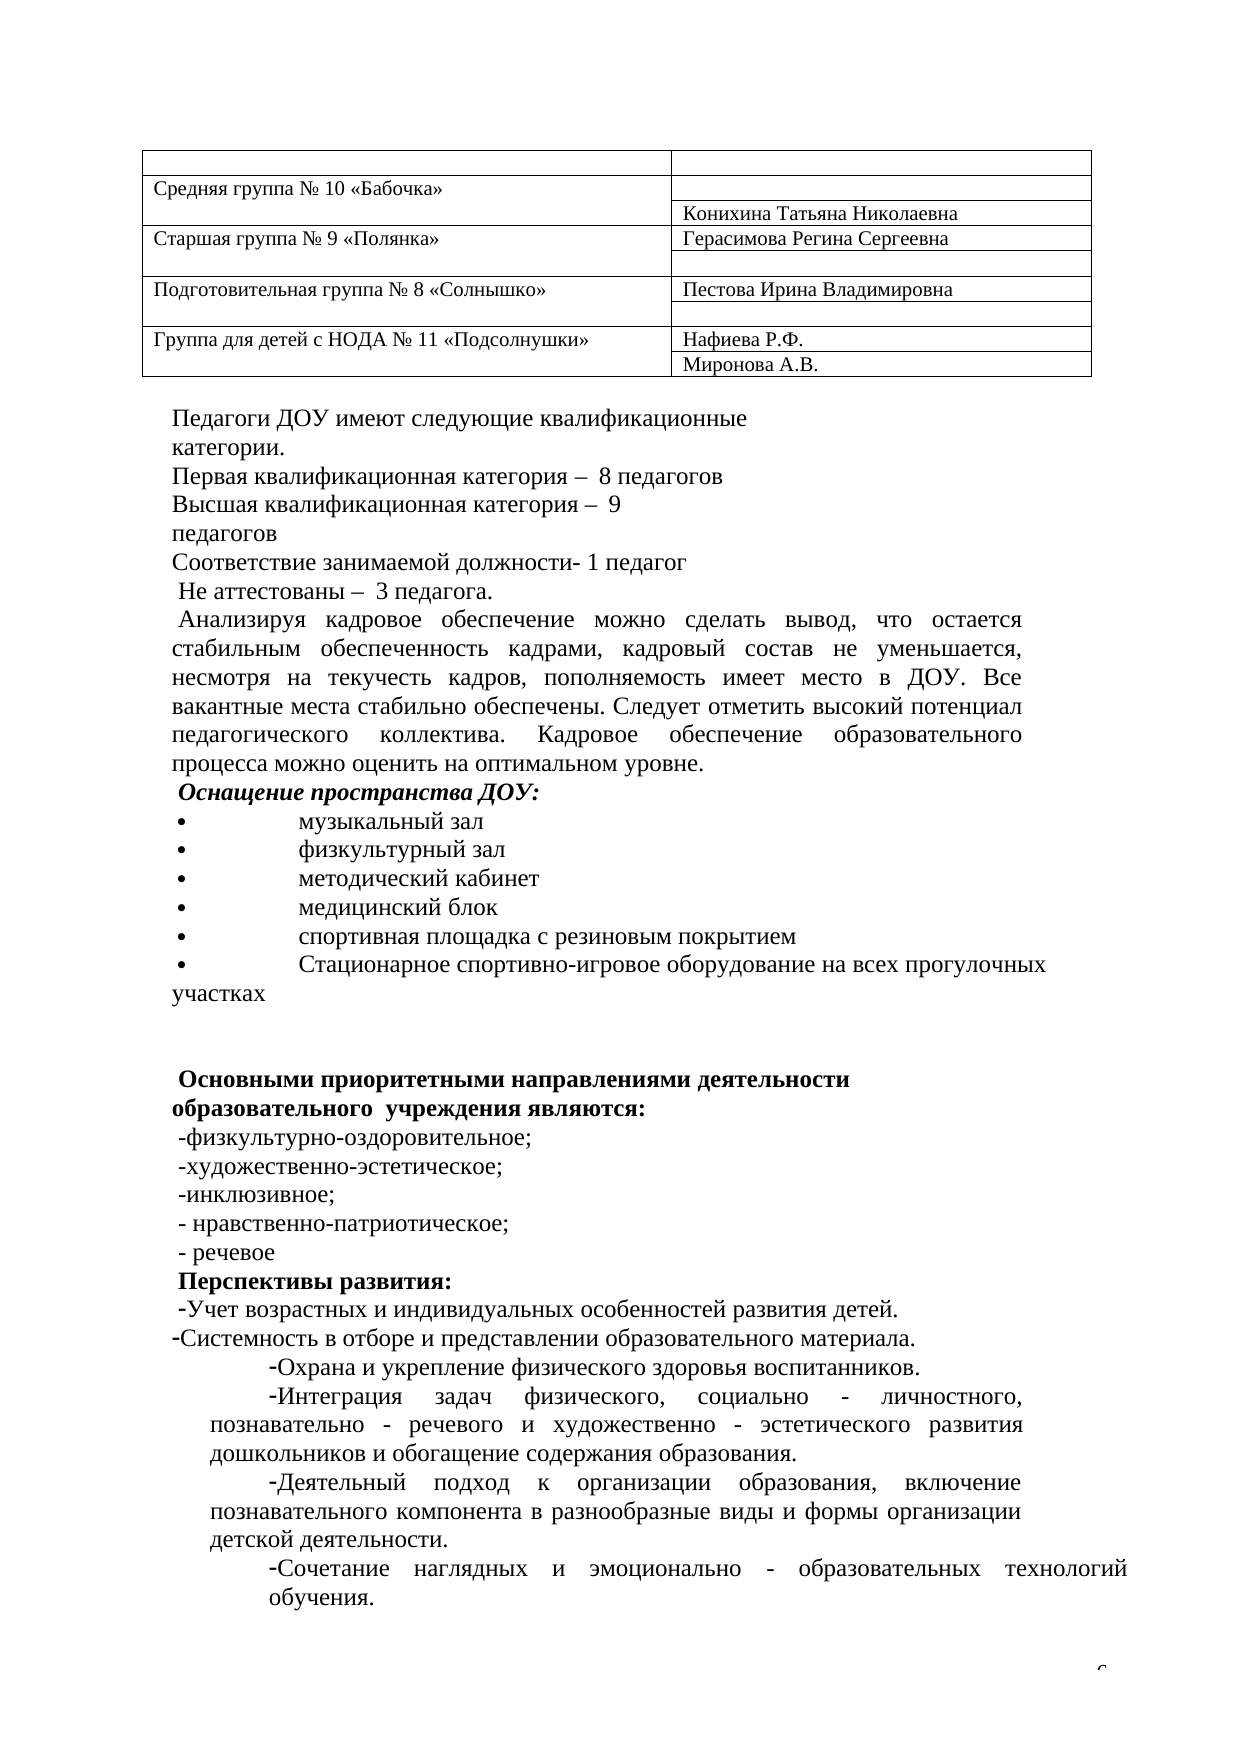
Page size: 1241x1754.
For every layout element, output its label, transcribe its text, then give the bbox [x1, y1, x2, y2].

table_cell [672, 302, 1091, 326]
table_cell Нафиева Р.Ф. [672, 327, 1091, 351]
list Стационарное спортивно-игровое оборудование на всех прогулочных участках [172, 949, 1128, 1007]
text - речевое [172, 1237, 1128, 1266]
text Системность в отборе и представлении образовательного материала. [172, 1323, 1128, 1352]
text Высшая квалификационная категория – 9 педагогов [172, 489, 643, 547]
table_cell Подготовительная группа № 8 «Солнышко» [143, 277, 671, 326]
text - нравственно-патриотическое; [172, 1208, 1128, 1237]
text Основными приоритетными направлениями деятельности образовательного учреждения являются: [172, 1064, 1022, 1122]
table_cell [672, 251, 1091, 276]
text Анализируя кадровое обеспечение можно сделать вывод, что остается стабильным обеспеченность кадрами, кадровый состав не уменьшается, несмотря на текучесть кадров, пополняемость имеет место в ДОУ. Все вакантные места стабильно обеспечены. Следует отметить высокий потенциал педагогического коллектива. Кадровое обеспечение образовательного процесса можно оценить на оптимальном уровне. [172, 604, 1022, 777]
list музыкальный зал [172, 806, 1128, 834]
text Соответствие занимаемой должности- 1 педагог [172, 547, 703, 576]
text Перспективы развития: [172, 1266, 1128, 1294]
text Педагоги ДОУ имеют следующие квалификационные категории. [172, 403, 839, 461]
list физкультурный зал [172, 834, 1128, 863]
text Первая квалификационная категория – 8 педагогов [172, 461, 839, 489]
table_cell Старшая группа № 9 «Полянка» [143, 226, 671, 276]
text -инклюзивное; [172, 1179, 1128, 1208]
text Интеграция задач физического, социально - личностного, познавательно - речевого и художественно - эстетического развития дошкольников и обогащение содержания образования. [210, 1381, 1023, 1467]
text Учет возрастных и индивидуальных особенностей развития детей. [172, 1294, 1128, 1323]
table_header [143, 151, 671, 175]
table_cell Герасимова Регина Сергеевна [672, 226, 1091, 250]
table_cell [672, 151, 1091, 175]
list методический кабинет [172, 863, 1128, 892]
text Деятельный подход к организации образования, включение познавательного компонента в разнообразные виды и формы организации детской деятельности. [210, 1467, 1021, 1553]
table_cell Миронова А.В. [672, 352, 1091, 376]
table_cell Конихина Татьяна Николаевна [672, 201, 1091, 225]
text -физкультурно-оздоровительное; [172, 1122, 1128, 1151]
table_cell [672, 176, 1091, 200]
text Оснащение пространства ДОУ: [172, 777, 1128, 806]
list спортивная площадка с резиновым покрытием [172, 921, 1128, 949]
text Сочетание наглядных и эмоционально - образовательных технологий обучения. [269, 1553, 1128, 1611]
list медицинский блок [172, 892, 1128, 921]
table_cell Группа для детей с НОДА № 11 «Подсолнушки» [143, 327, 671, 376]
text Не аттестованы – 3 педагога. [172, 576, 643, 604]
text -художественно-эстетическое; [172, 1151, 1128, 1179]
text Охрана и укрепление физического здоровья воспитанников. [269, 1352, 1128, 1381]
table_cell Пестова Ирина Владимировна [672, 277, 1091, 301]
table_cell Средняя группа № 10 «Бабочка» [143, 176, 671, 225]
